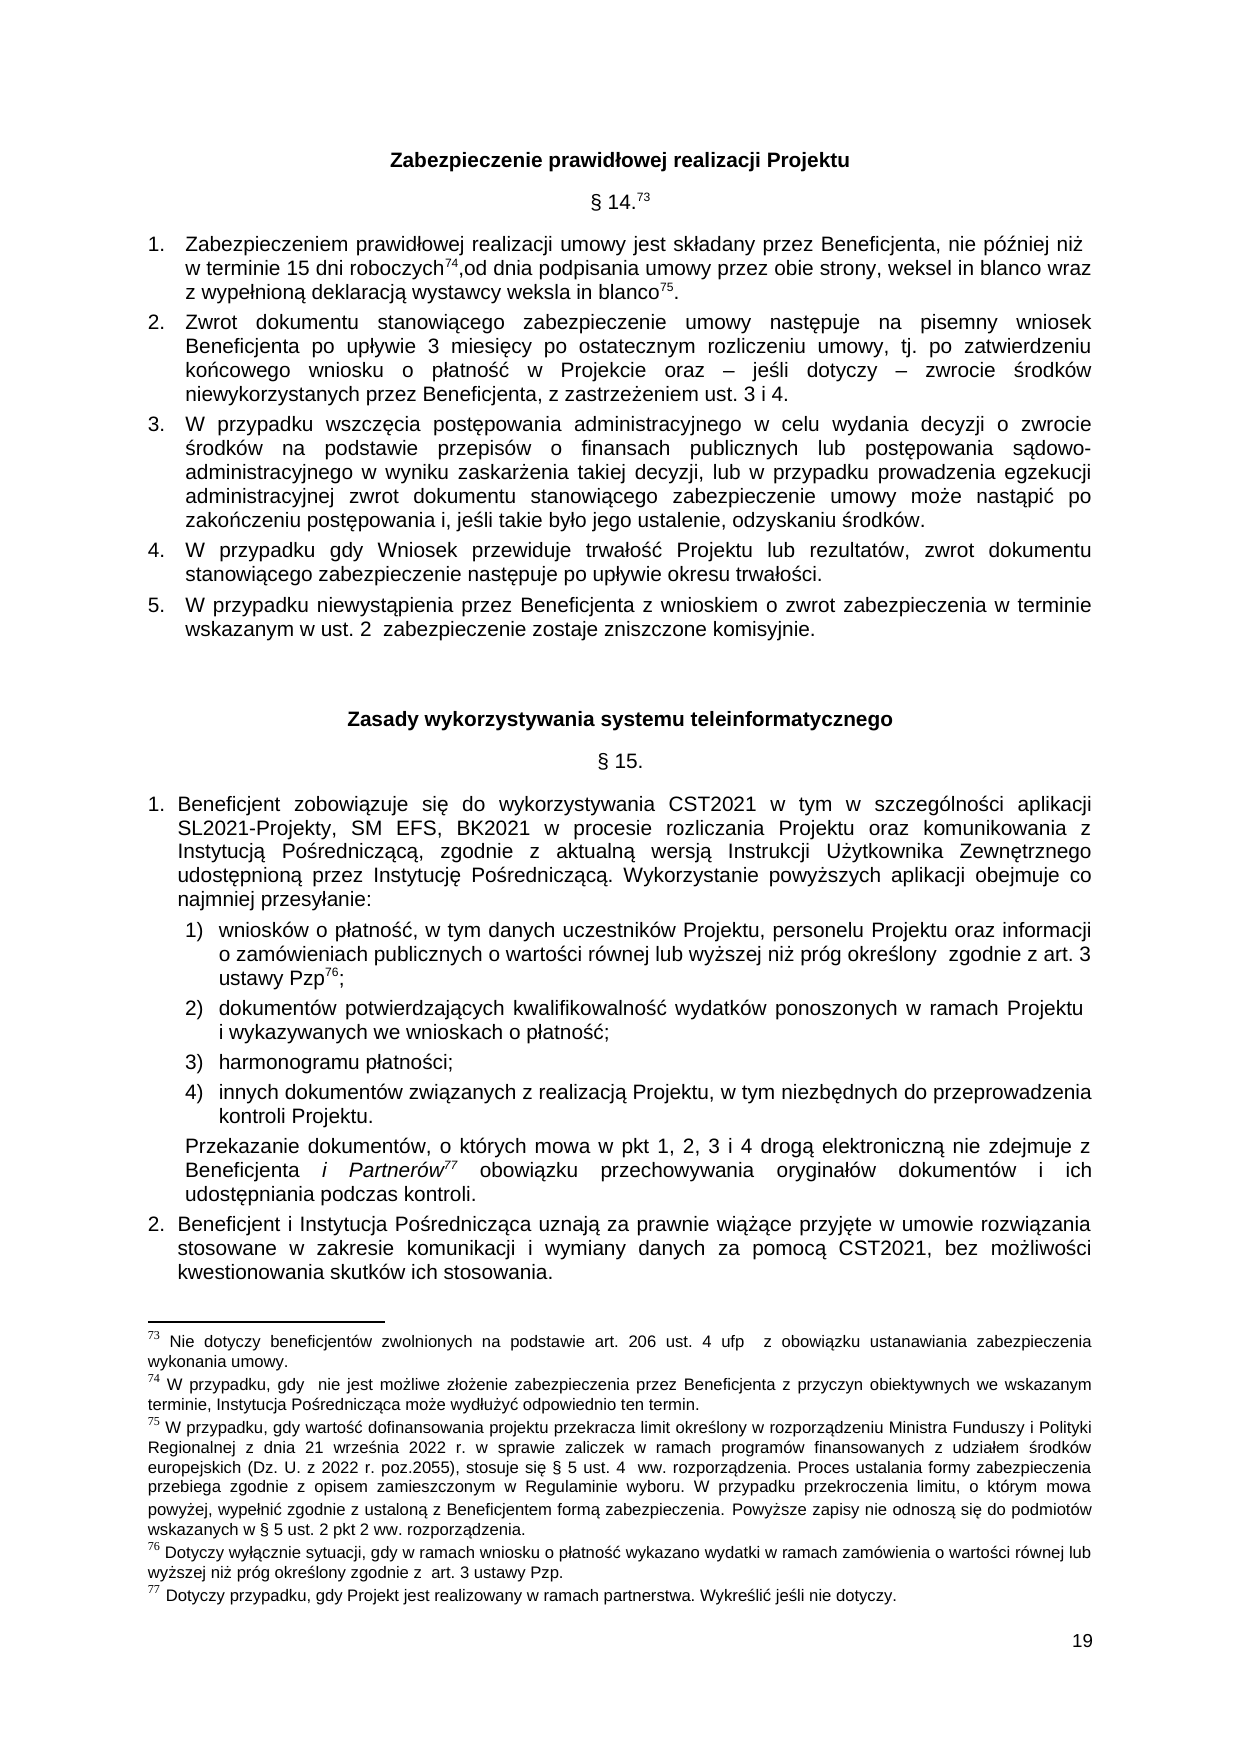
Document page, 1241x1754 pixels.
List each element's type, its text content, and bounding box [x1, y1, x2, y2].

text § 14. [148, 190, 1092, 214]
list wniosków o płatność, w tym danych uczestników Projektu, personelu Projektu oraz informacji o zamówieniach publicznych o wartości równej lub wyższej niż próg określony zgodnie z art. 3 ustawy Pzp; [185, 917, 1092, 989]
list innych dokumentów związanych z realizacją Projektu, w tym niezbędnych do przeprowadzenia kontroli Projektu. [185, 1080, 1092, 1128]
text Zasady wykorzystywania systemu teleinformatycznego [148, 707, 1092, 731]
list Zwrot dokumentu stanowiącego zabezpieczenie umowy następuje na pisemny wniosek Beneficjenta po upływie 3 miesięcy po ostatecznym rozliczeniu umowy, tj. po zatwierdzeniu końcowego wniosku o płatność w Projekcie oraz – jeśli dotyczy – zwrocie środków niewykorzystanych przez Beneficjenta, z zastrzeżeniem ust. 3 i 4. [148, 310, 1092, 406]
list harmonogramu płatności; [185, 1050, 1092, 1074]
list W przypadku niewystąpienia przez Beneficjenta z wnioskiem o zwrot zabezpieczenia w terminie wskazanym w ust. 2 zabezpieczenie zostaje zniszczone komisyjnie. [148, 592, 1092, 640]
list dokumentów potwierdzających kwalifikowalność wydatków ponoszonych w ramach Projektu i wykazywanych we wnioskach o płatność; [185, 996, 1092, 1043]
list W przypadku gdy Wniosek przewiduje trwałość Projektu lub rezultatów, zwrot dokumentu stanowiącego zabezpieczenie następuje po upływie okresu trwałości. [148, 538, 1092, 586]
text § 15. [148, 749, 1092, 773]
text Zabezpieczenie prawidłowej realizacji Projektu [148, 148, 1092, 172]
list Zabezpieczeniem prawidłowej realizacji umowy jest składany przez Beneficjenta, nie później niż w terminie 15 dni roboczych,od dnia podpisania umowy przez obie strony, weksel in blanco wraz z wypełnioną deklaracją wystawcy weksla in blanco. [148, 232, 1092, 304]
list W przypadku wszczęcia postępowania administracyjnego w celu wydania decyzji o zwrocie środków na podstawie przepisów o finansach publicznych lub postępowania sądowo-administracyjnego w wyniku zaskarżenia takiej decyzji, lub w przypadku prowadzenia egzekucji administracyjnej zwrot dokumentu stanowiącego zabezpieczenie umowy może nastąpić po zakończeniu postępowania i, jeśli takie było jego ustalenie, odzyskaniu środków. [148, 412, 1092, 532]
list Beneficjent i Instytucja Pośrednicząca uznają za prawnie wiążące przyjęte w umowie rozwiązania stosowane w zakresie komunikacji i wymiany danych za pomocą CST2021, bez możliwości kwestionowania skutków ich stosowania. [148, 1212, 1092, 1284]
text Przekazanie dokumentów, o których mowa w pkt 1, 2, 3 i 4 drogą elektroniczną nie zdejmuje z Beneficjenta i Partnerów obowiązku przechowywania oryginałów dokumentów i ich udostępniania podczas kontroli. [185, 1134, 1092, 1206]
list Beneficjent zobowiązuje się do wykorzystywania CST2021 w tym w szczególności aplikacji SL2021-Projekty, SM EFS, BK2021 w procesie rozliczania Projektu oraz komunikowania z Instytucją Pośredniczącą, zgodnie z aktualną wersją Instrukcji Użytkownika Zewnętrznego udostępnioną przez Instytucję Pośredniczącą. Wykorzystanie powyższych aplikacji obejmuje co najmniej przesyłanie: [148, 791, 1092, 911]
